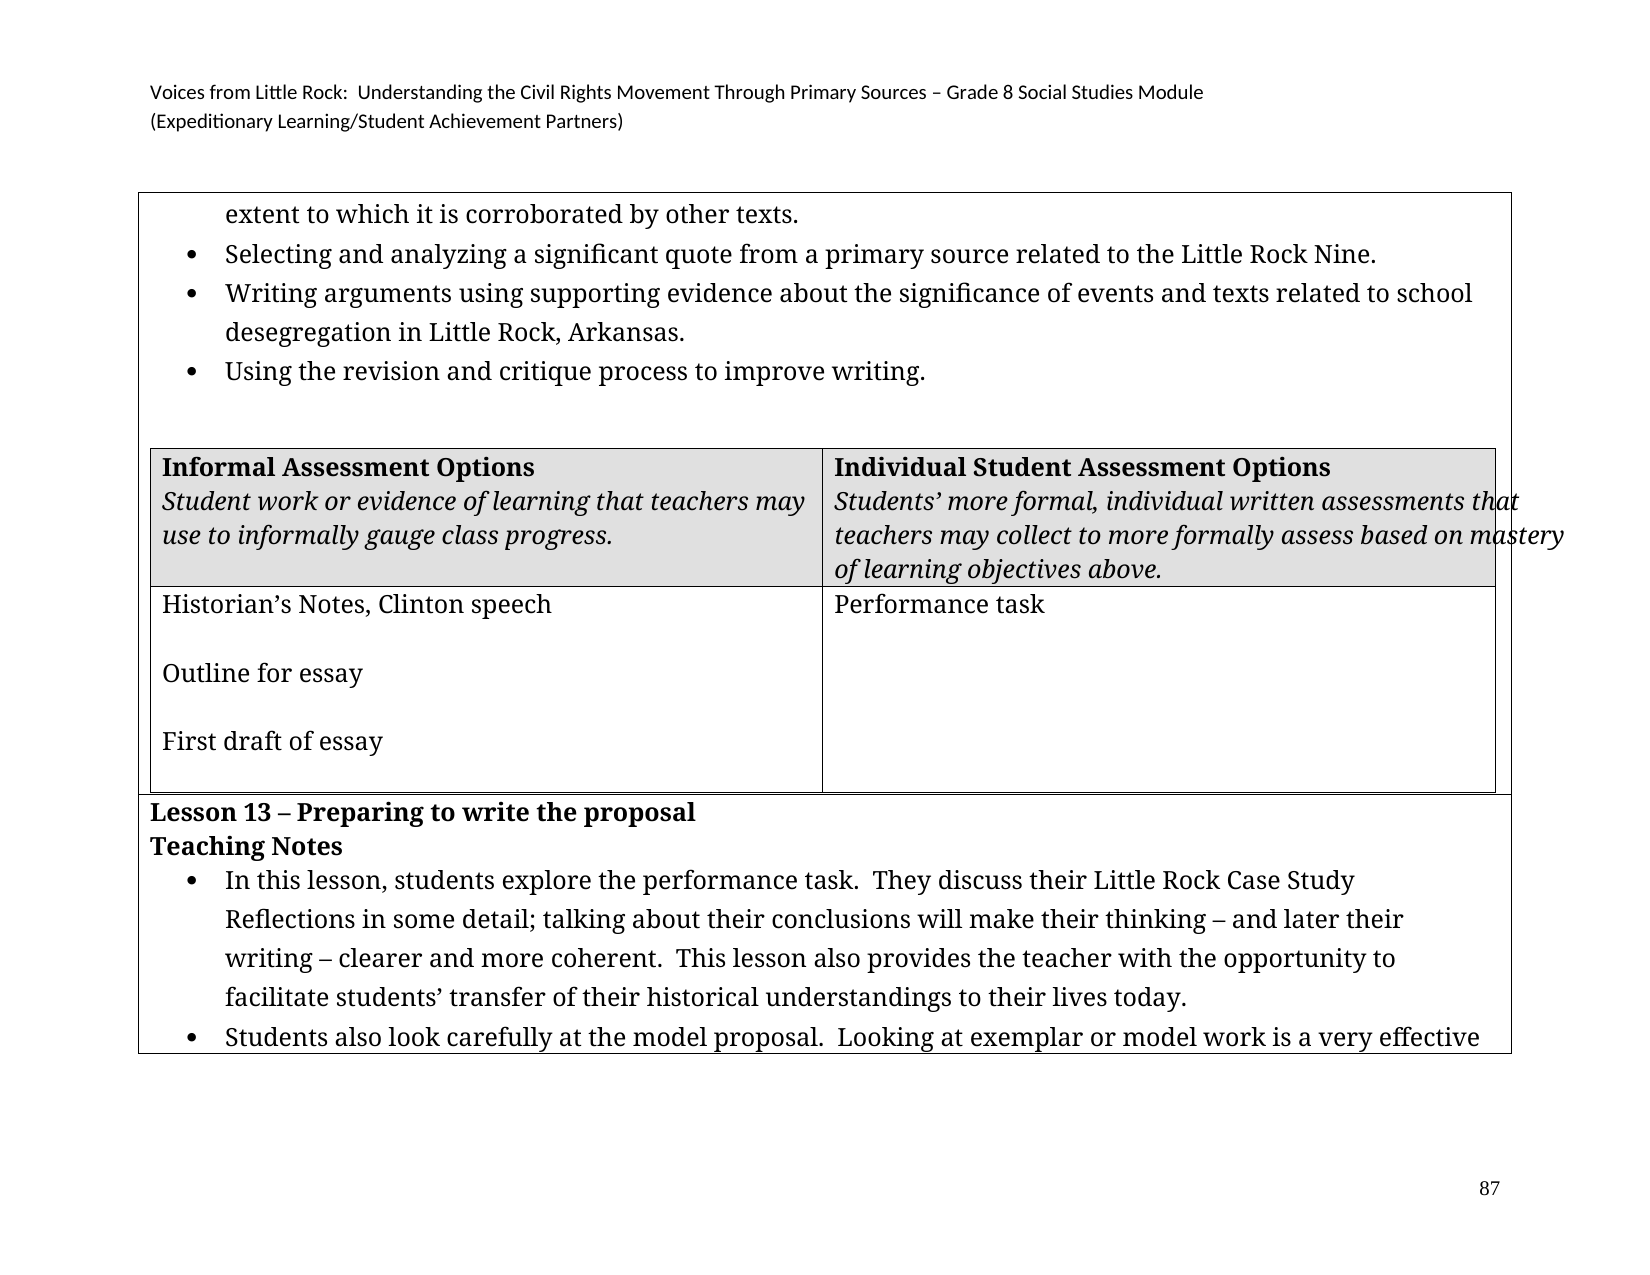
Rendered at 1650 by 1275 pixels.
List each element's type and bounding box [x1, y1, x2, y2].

table_header [139, 193, 1511, 793]
table_cell [139, 795, 1511, 1053]
